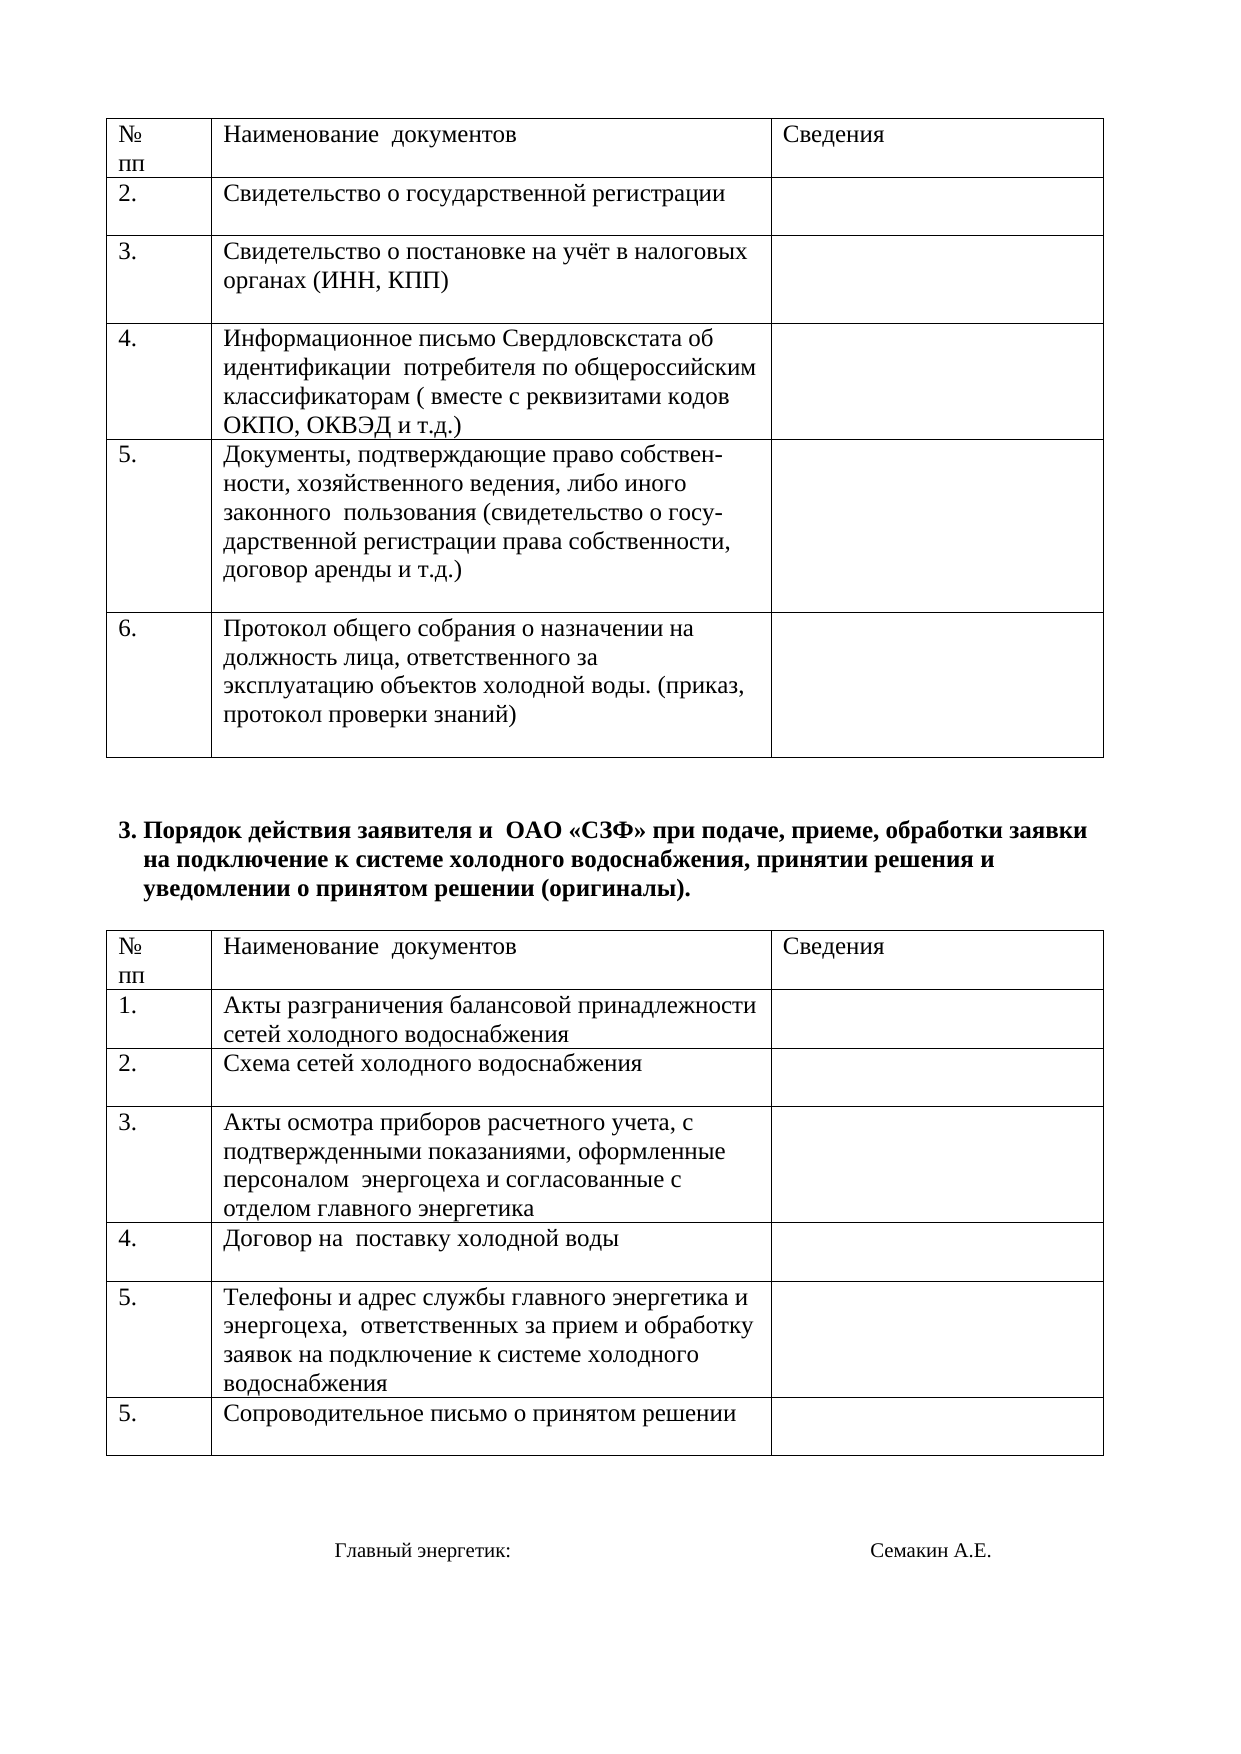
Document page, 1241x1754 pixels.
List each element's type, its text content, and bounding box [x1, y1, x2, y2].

table_cell 3. [107, 236, 211, 322]
text уведомлении о принятом решении (оригиналы). [118, 873, 1152, 902]
table_cell Протокол общего собрания о назначении на должность лица, ответственного за эксплуатацию объектов холодной воды. (приказ, протокол проверки знаний) [212, 613, 771, 757]
table_cell [772, 1398, 1103, 1455]
text Главный энергетик: Семакин А.Е. [118, 1538, 1152, 1562]
table_cell [772, 440, 1103, 612]
table_cell 1. [107, 990, 211, 1047]
table_cell [772, 236, 1103, 322]
table_cell № пп [107, 119, 211, 177]
table_cell Документы, подтверждающие право собствен-ности, хозяйственного ведения, либо иного законного пользования (свидетельство о госу-дарственной регистрации права собственности, договор аренды и т.д.) [212, 440, 771, 612]
table_cell [772, 613, 1103, 757]
table_header Наименование документов [212, 931, 771, 989]
table_cell Наименование документов [212, 119, 771, 177]
table_cell Схема сетей холодного водоснабжения [212, 1049, 771, 1106]
table_cell Сведения [772, 119, 1103, 177]
table_cell 4. [107, 324, 211, 438]
table_cell 5. [107, 1282, 211, 1397]
table_cell [772, 1107, 1103, 1222]
table_cell 6. [107, 613, 211, 757]
table_cell [772, 1223, 1103, 1281]
table_cell Информационное письмо Свердловскстата об идентификации потребителя по общероссийским классификаторам ( вместе с реквизитами кодов ОКПО, ОКВЭД и т.д.) [212, 324, 771, 438]
text 3. Порядок действия заявителя и ОАО «СЗФ» при подаче, приеме, обработки заявки [118, 815, 1152, 844]
table_cell Акты осмотра приборов расчетного учета, с подтвержденными показаниями, оформленные персоналом энергоцеха и согласованные с отделом главного энергетика [212, 1107, 771, 1222]
table_header Сведения [772, 931, 1103, 989]
table_cell [772, 178, 1103, 235]
table_cell Акты разграничения балансовой принадлежности сетей холодного водоснабжения [212, 990, 771, 1047]
table_cell Свидетельство о государственной регистрации [212, 178, 771, 235]
table_cell [772, 1049, 1103, 1106]
table_cell 2. [107, 178, 211, 235]
table_cell 2. [107, 1049, 211, 1106]
table_cell 3. [107, 1107, 211, 1222]
table_cell 5. [107, 1398, 211, 1455]
table_cell Свидетельство о постановке на учёт в налоговых органах (ИНН, КПП) [212, 236, 771, 322]
table_cell Сопроводительное письмо о принятом решении [212, 1398, 771, 1455]
table_header № пп [107, 931, 211, 989]
table_cell Телефоны и адрес службы главного энергетика и энергоцеха, ответственных за прием и обработку заявок на подключение к системе холодного водоснабжения [212, 1282, 771, 1397]
table_cell [772, 1282, 1103, 1397]
table_cell [772, 990, 1103, 1047]
table_cell 5. [107, 440, 211, 612]
table_cell [772, 324, 1103, 438]
table_cell Договор на поставку холодной воды [212, 1223, 771, 1281]
text на подключение к системе холодного водоснабжения, принятии решения и [118, 844, 1152, 873]
table_cell 4. [107, 1223, 211, 1281]
